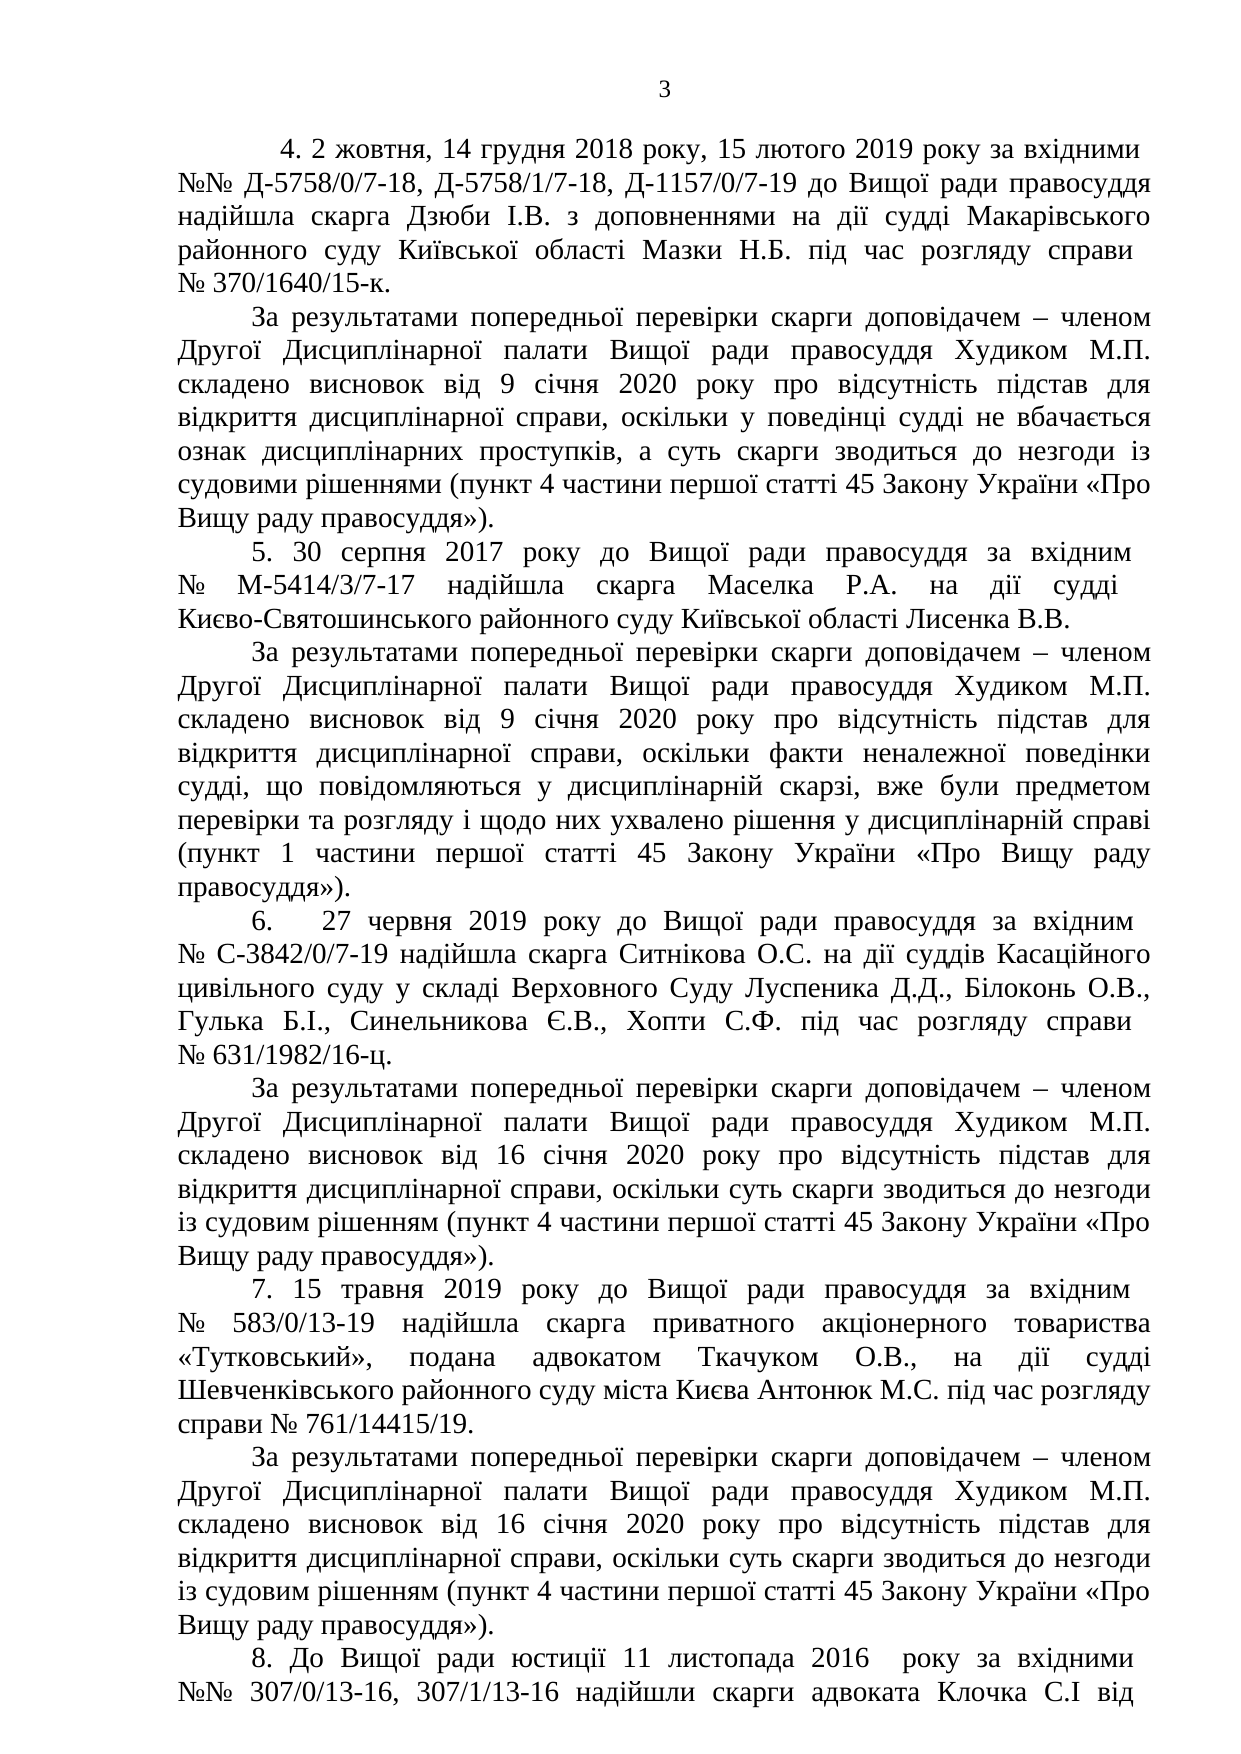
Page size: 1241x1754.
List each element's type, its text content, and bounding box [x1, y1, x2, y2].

text 5. 30 серпня 2017 року до Вищої ради правосуддя за вхідним № М-5414/3/7-17 надійшла скарга Маселка Р.А. на дії судді Києво-Святошинського районного суду Київської області Лисенка В.В. [177, 534, 1152, 634]
text 4. 2 жовтня, 14 грудня 2018 року, 15 лютого 2019 року за вхідними №№ Д-5758/0/7-18, Д-5758/1/7-18, Д-1157/0/7-19 до Вищої ради правосуддя надійшла скарга Дзюби І.В. з доповненнями на дії судді Макарівського районного суду Київської області Мазки Н.Б. під час розгляду справи № 370/1640/15-к. [177, 131, 1152, 299]
text 6. 27 червня 2019 року до Вищої ради правосуддя за вхідним № С-3842/0/7-19 надійшла скарга Ситнікова О.С. на дії суддів Касаційного цивільного суду у складі Верховного Суду Луспеника Д.Д., Білоконь О.В., Гулька Б.І., Синельникова Є.В., Хопти С.Ф. під час розгляду справи № 631/1982/16-ц. [177, 903, 1152, 1070]
text За результатами попередньої перевірки скарги доповідачем – членом Другої Дисциплінарної палати Вищої ради правосуддя Худиком М.П. складено висновок від 9 січня 2020 року про відсутність підстав для відкриття дисциплінарної справи, оскільки факти неналежної поведінки судді, що повідомляються у дисциплінарній скарзі, вже були предметом перевірки та розгляду і щодо них ухвалено рішення у дисциплінарній справі (пункт 1 частини першої статті 45 Закону України «Про Вищу раду правосуддя»). [177, 634, 1152, 903]
text 7. 15 травня 2019 року до Вищої ради правосуддя за вхідним № 583/0/13-19 надійшла скарга приватного акціонерного товариства «Тутковський», подана адвокатом Ткачуком О.В., на дії судді Шевченківського районного суду міста Києва Антонюк М.С. під час розгляду справи № 761/14415/19. [177, 1272, 1152, 1439]
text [177, 1641, 1152, 1708]
text За результатами попередньої перевірки скарги доповідачем – членом Другої Дисциплінарної палати Вищої ради правосуддя Худиком М.П. складено висновок від 16 січня 2020 року про відсутність підстав для відкриття дисциплінарної справи, оскільки суть скарги зводиться до незгоди із судовим рішенням (пункт 4 частини першої статті 45 Закону України «Про Вищу раду правосуддя»). [177, 1070, 1152, 1272]
text За результатами попередньої перевірки скарги доповідачем – членом Другої Дисциплінарної палати Вищої ради правосуддя Худиком М.П. складено висновок від 9 січня 2020 року про відсутність підстав для відкриття дисциплінарної справи, оскільки у поведінці судді не вбачається ознак дисциплінарних проступків, а суть скарги зводиться до незгоди із судовими рішеннями (пункт 4 частини першої статті 45 Закону України «Про Вищу раду правосуддя»). [177, 299, 1152, 534]
text За результатами попередньої перевірки скарги доповідачем – членом Другої Дисциплінарної палати Вищої ради правосуддя Худиком М.П. складено висновок від 16 січня 2020 року про відсутність підстав для відкриття дисциплінарної справи, оскільки суть скарги зводиться до незгоди із судовим рішенням (пункт 4 частини першої статті 45 Закону України «Про Вищу раду правосуддя»). [177, 1439, 1152, 1641]
